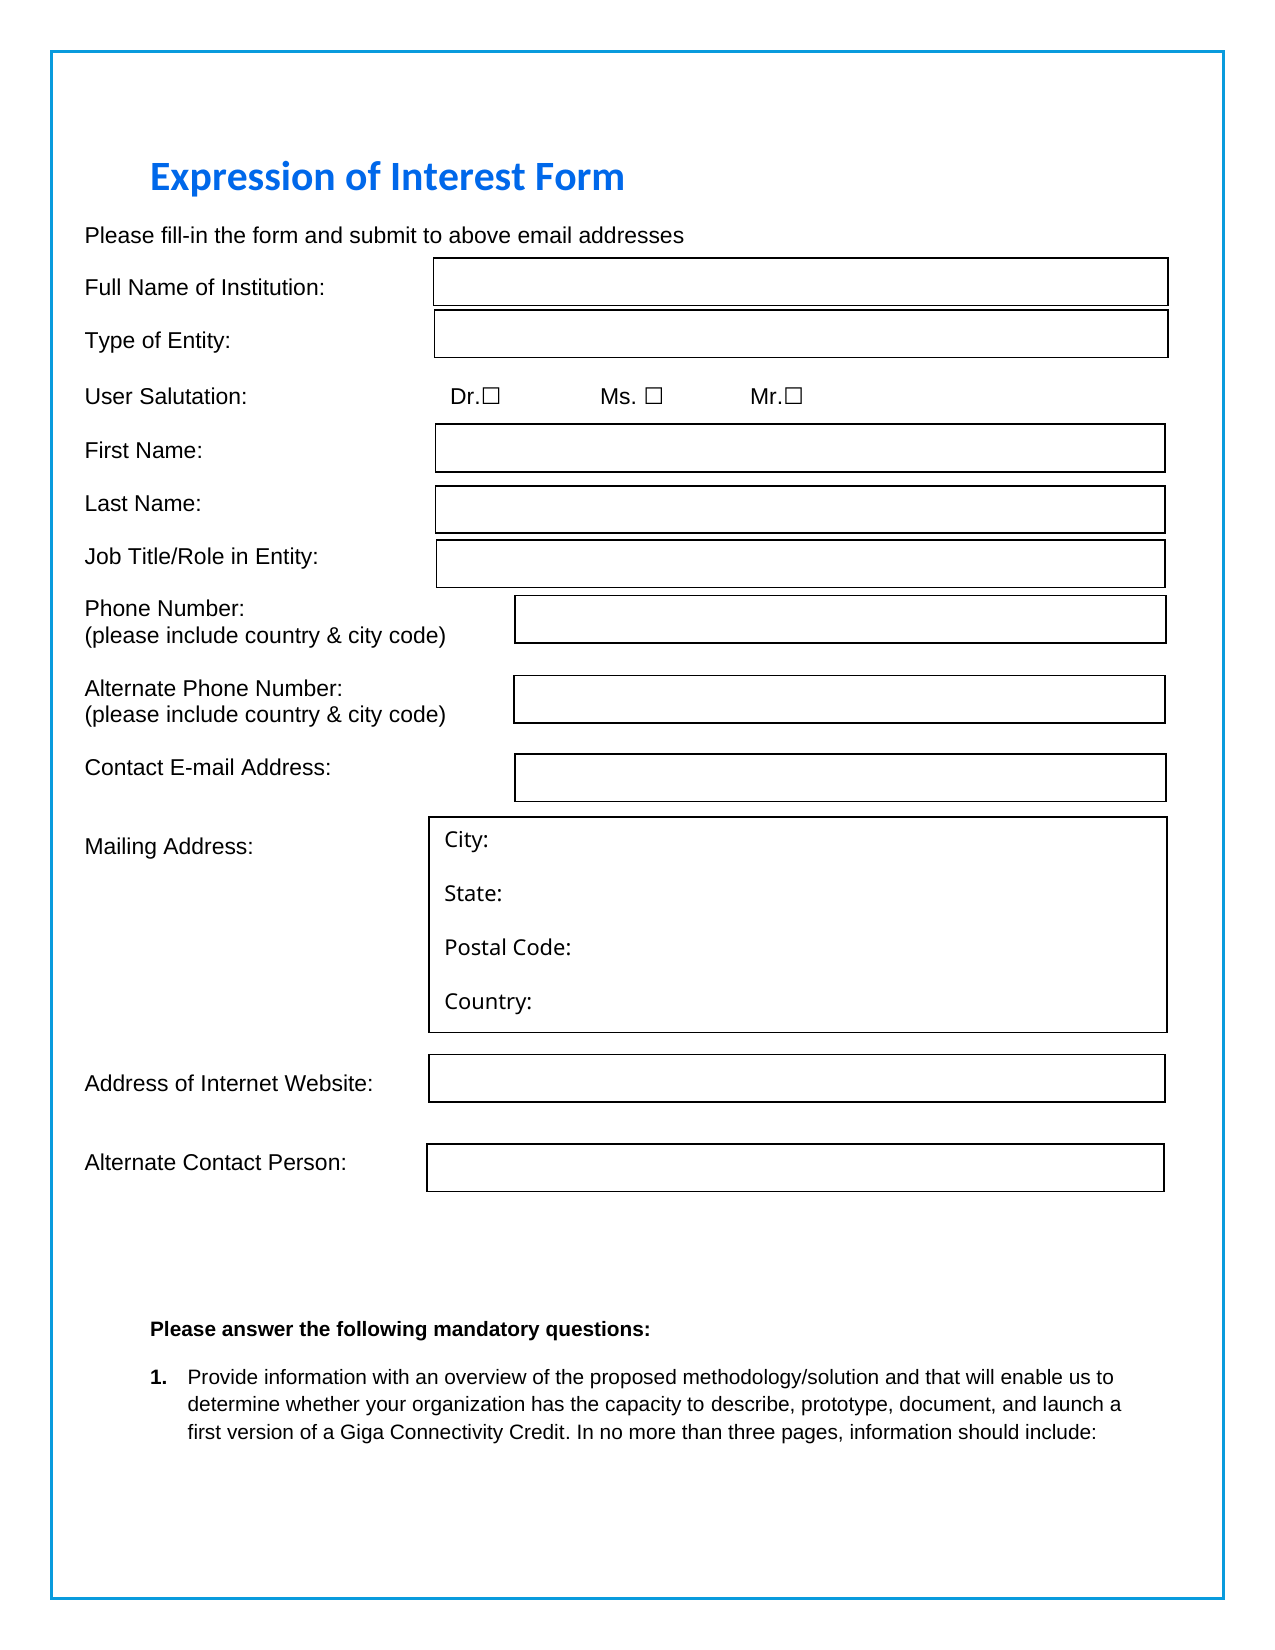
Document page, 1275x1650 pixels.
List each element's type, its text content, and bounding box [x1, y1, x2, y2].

text First Name: [84, 437, 435, 464]
text User Salutation: Dr. Ms. Mr. [84, 380, 1125, 411]
text Address of Internet Website: [84, 1070, 428, 1096]
text 1. Provide information with an overview of the proposed methodology/solution and that will enable us to determine whether your organization has the capacity to describe, prototype, document, and launch a first version of a Giga Connectivity Credit. In no more than three pages, information should include: [150, 1364, 1125, 1443]
text Expression of Interest Form [150, 150, 1125, 201]
text Please answer the following mandatory questions: [150, 1317, 1125, 1341]
text Type of Entity: [84, 327, 434, 353]
text Please fill-in the form and submit to above email addresses [84, 222, 1125, 248]
text Job Title/Role in Entity: [84, 543, 436, 569]
text (please include country & city code) [84, 701, 1125, 727]
text Phone Number: [84, 595, 514, 622]
text Mailing Address: [84, 833, 428, 859]
text Last Name: [84, 490, 435, 516]
text Alternate Phone Number: [84, 674, 1125, 701]
text Full Name of Institution: [84, 274, 433, 301]
text (please include country & city code) [84, 622, 1125, 648]
text Contact E-mail Address: [84, 753, 514, 780]
text Alternate Contact Person: [84, 1149, 426, 1175]
